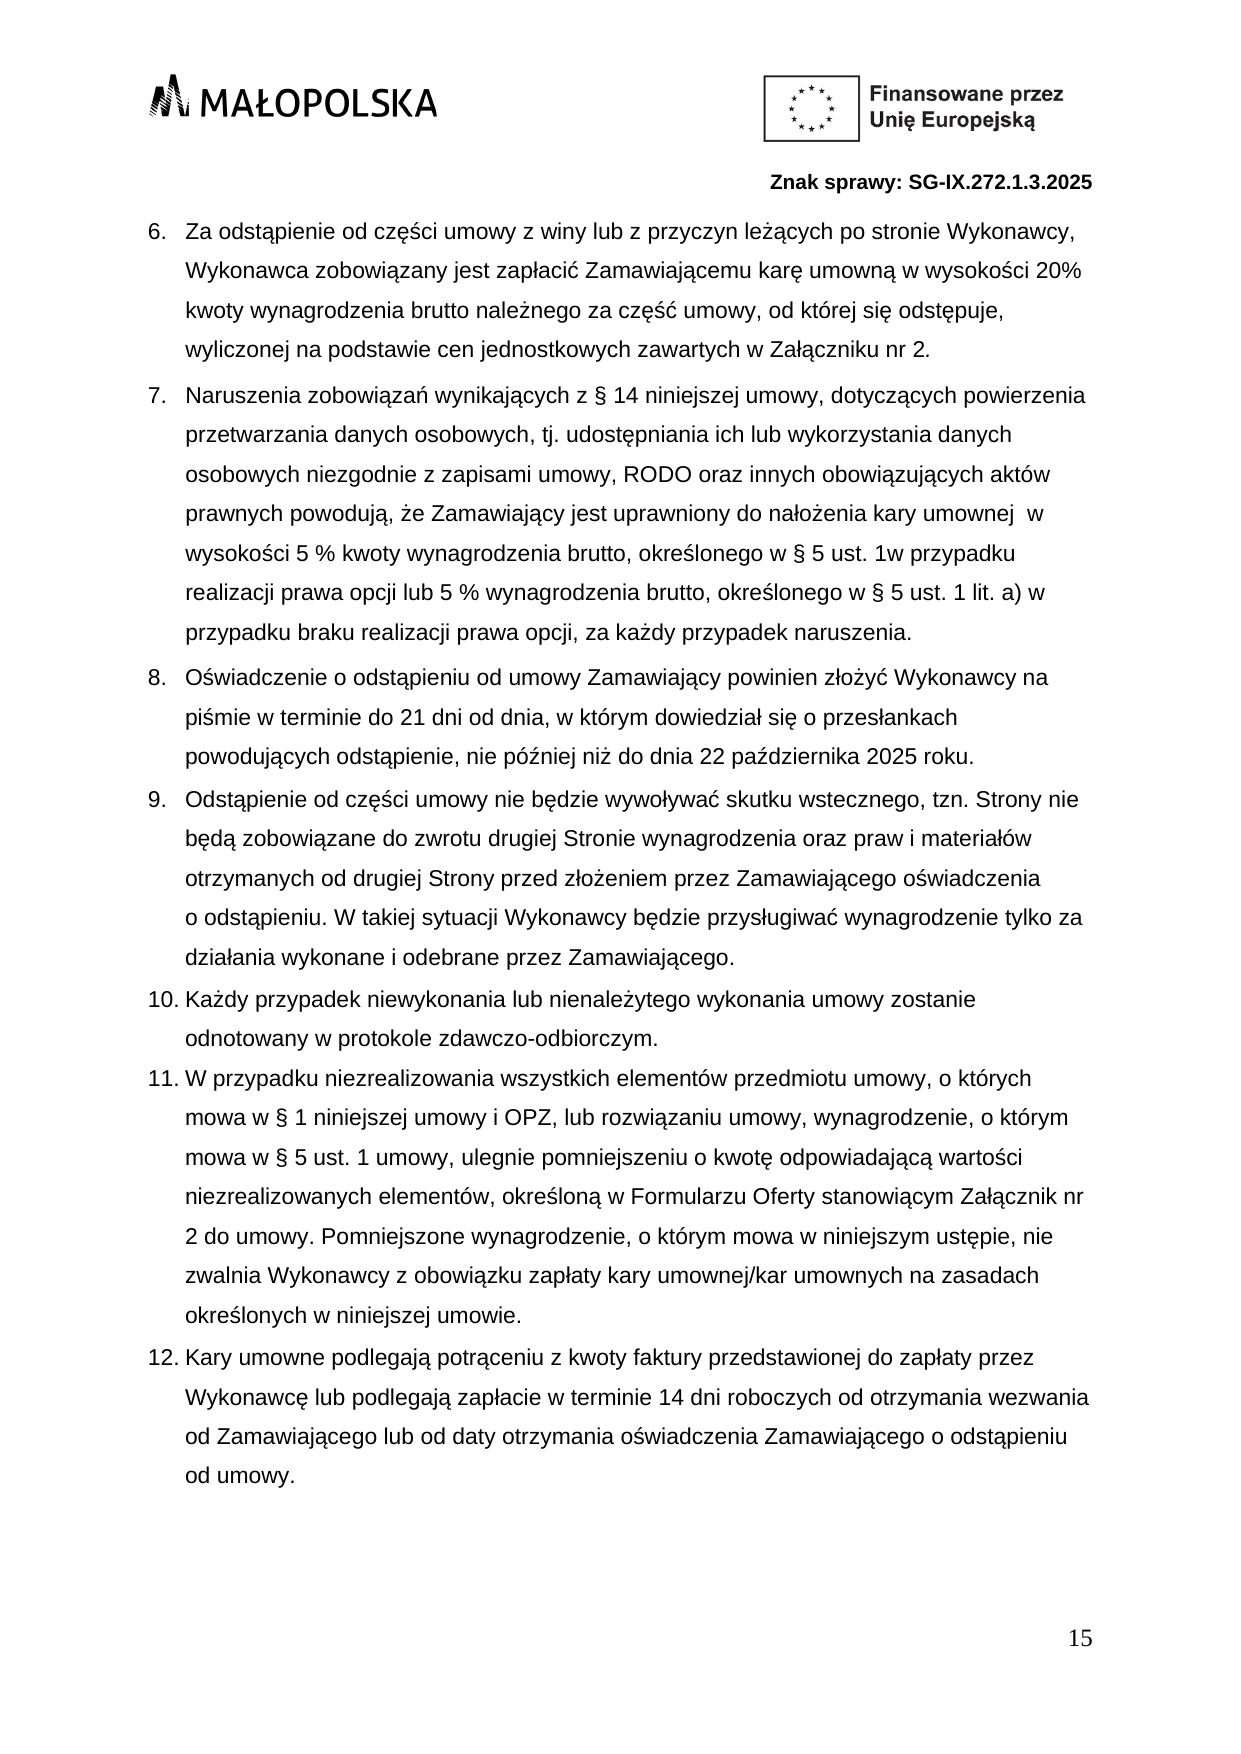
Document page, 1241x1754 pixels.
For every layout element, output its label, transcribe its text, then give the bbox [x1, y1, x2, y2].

list Oświadczenie o odstąpieniu od umowy Zamawiający powinien złożyć Wykonawcy na piśmie w terminie do 21 dni od dnia, w którym dowiedział się o przesłankach powodujących odstąpienie, nie później niż do dnia 22 października 2025 roku. [148, 664, 1093, 770]
picture [761, 73, 1093, 144]
list Naruszenia zobowiązań wynikających z § 14 niniejszej umowy, dotyczących powierzenia przetwarzania danych osobowych, tj. udostępniania ich lub wykorzystania danych osobowych niezgodnie z zapisami umowy, RODO oraz innych obowiązujących aktów prawnych powodują, że Zamawiający jest uprawniony do nałożenia kary umownej w wysokości 5 % kwoty wynagrodzenia brutto, określonego w § 5 ust. 1w przypadku realizacji prawa opcji lub 5 % wynagrodzenia brutto, określonego w § 5 ust. 1 lit. a) w przypadku braku realizacji prawa opcji, za każdy przypadek naruszenia. [148, 382, 1093, 645]
list Za odstąpienie od części umowy z winy lub z przyczyn leżących po stronie Wykonawcy, Wykonawca zobowiązany jest zapłacić Zamawiającemu karę umowną w wysokości 20% kwoty wynagrodzenia brutto należnego za część umowy, od której się odstępuje, wyliczonej na podstawie cen jednostkowych zawartych w Załączniku nr 2. [148, 218, 1093, 362]
list Odstąpienie od części umowy nie będzie wywoływać skutku wstecznego, tzn. Strony nie będą zobowiązane do zwrotu drugiej Stronie wynagrodzenia oraz praw i materiałów otrzymanych od drugiej Strony przed złożeniem przez Zamawiającego oświadczenia o odstąpieniu. W takiej sytuacji Wykonawcy będzie przysługiwać wynagrodzenie tylko za działania wykonane i odebrane przez Zamawiającego. [148, 786, 1093, 970]
list Każdy przypadek niewykonania lub nienależytego wykonania umowy zostanie odnotowany w protokole zdawczo-odbiorczym. [148, 986, 1093, 1052]
picture [147, 73, 437, 118]
list W przypadku niezrealizowania wszystkich elementów przedmiotu umowy, o których mowa w § 1 niniejszej umowy i OPZ, lub rozwiązaniu umowy, wynagrodzenie, o którym mowa w § 5 ust. 1 umowy, ulegnie pomniejszeniu o kwotę odpowiadającą wartości niezrealizowanych elementów, określoną w Formularzu Oferty stanowiącym Załącznik nr 2 do umowy. Pomniejszone wynagrodzenie, o którym mowa w niniejszym ustępie, nie zwalnia Wykonawcy z obowiązku zapłaty kary umownej/kar umownych na zasadach określonych w niniejszej umowie. [148, 1065, 1093, 1328]
list Kary umowne podlegają potrąceniu z kwoty faktury przedstawionej do zapłaty przez Wykonawcę lub podlegają zapłacie w terminie 14 dni roboczych od otrzymania wezwania od Zamawiającego lub od daty otrzymania oświadczenia Zamawiającego o odstąpieniu od umowy. [148, 1344, 1093, 1489]
